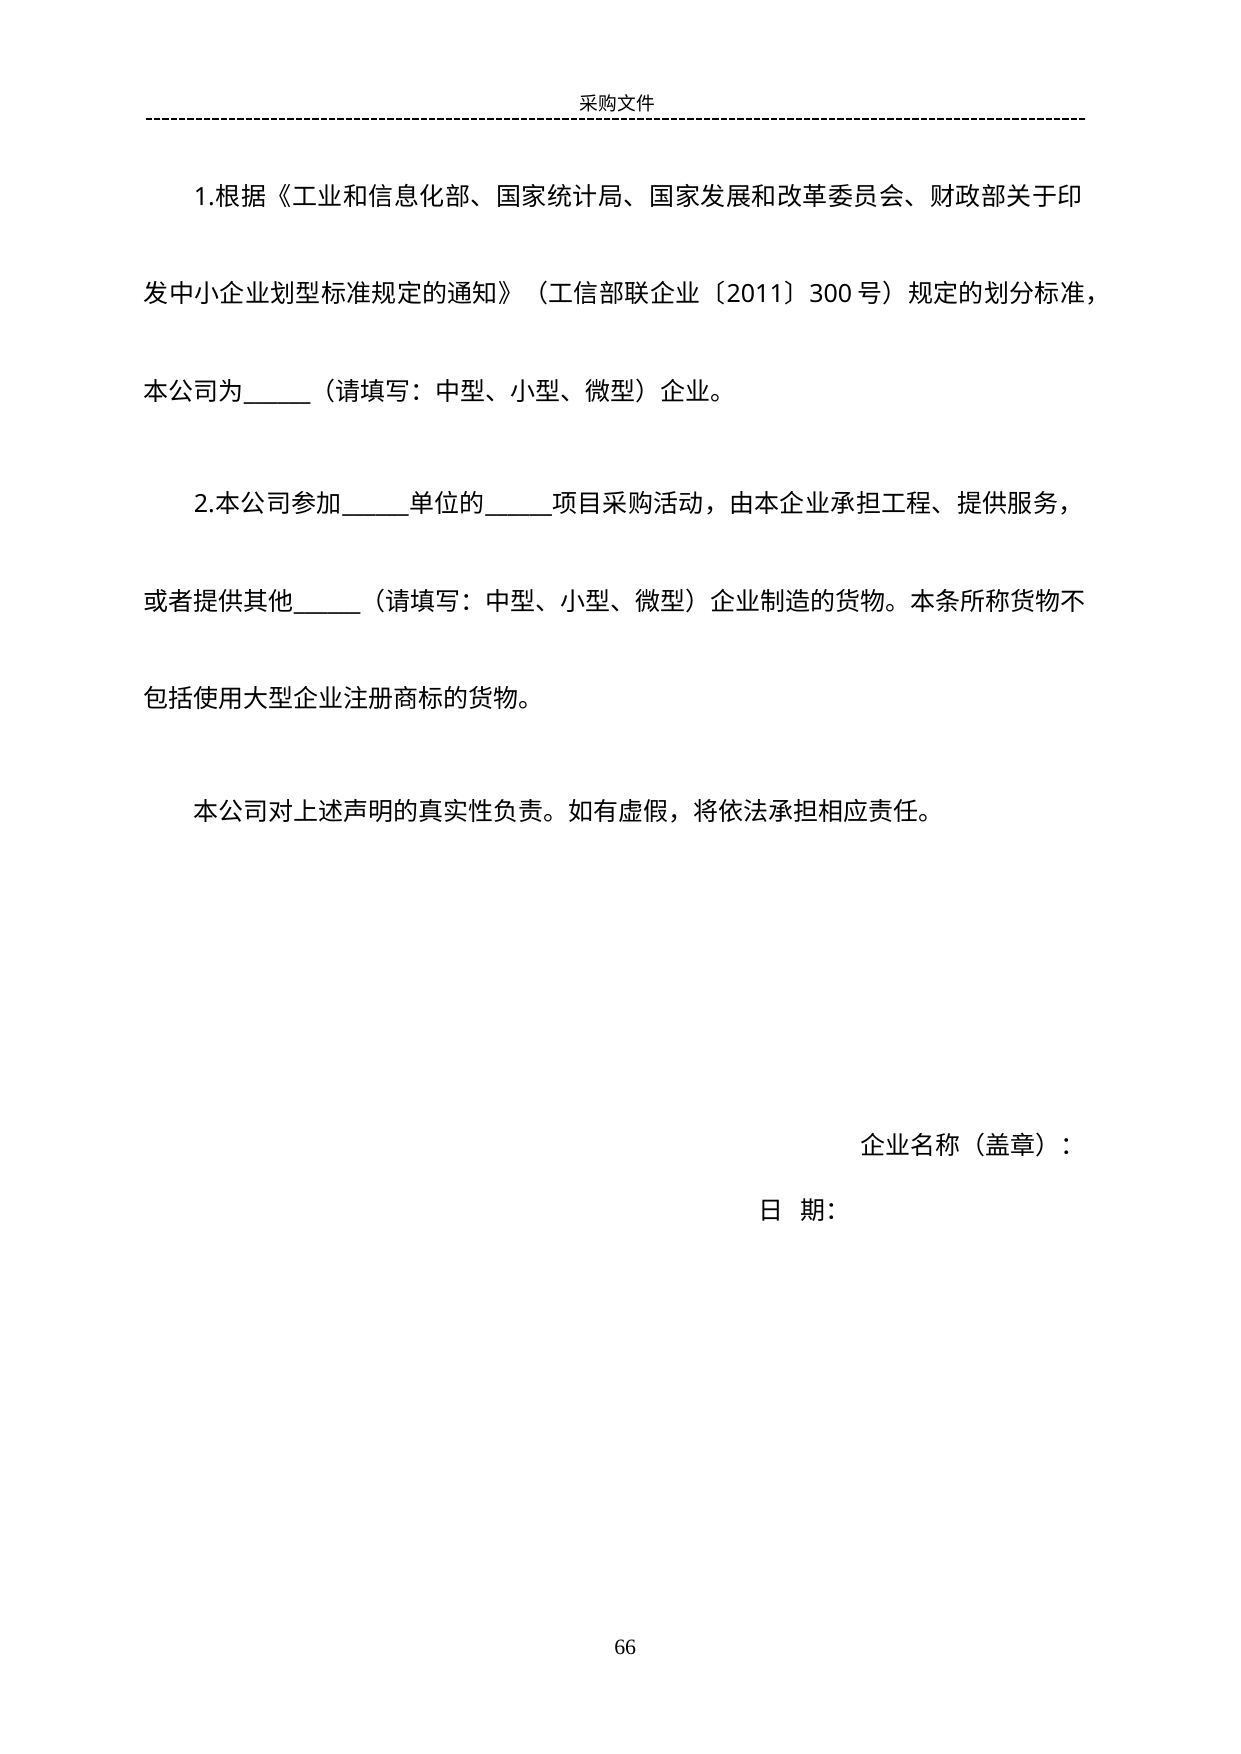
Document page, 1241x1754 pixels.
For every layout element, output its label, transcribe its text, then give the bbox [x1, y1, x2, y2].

text 本公司对上述声明的真实性负责。如有虚假，将依法承担相应责任。 [144, 777, 1085, 842]
text 1.根据《工业和信息化部、国家统计局、国家发展和改革委员会、财政部关于印发中小企业划型标准规定的通知》（工信部联企业〔2011〕300号）规定的划分标准，本公司为______（请填写：中型、小型、微型）企业。 [144, 162, 1085, 422]
text 2.本公司参加______单位的______项目采购活动，由本企业承担工程、提供服务，或者提供其他______（请填写：中型、小型、微型）企业制造的货物。本条所称货物不包括使用大型企业注册商标的货物。 [144, 469, 1085, 729]
text 企业名称（盖章）： [144, 1111, 1085, 1176]
text 日 期： [144, 1176, 1035, 1241]
